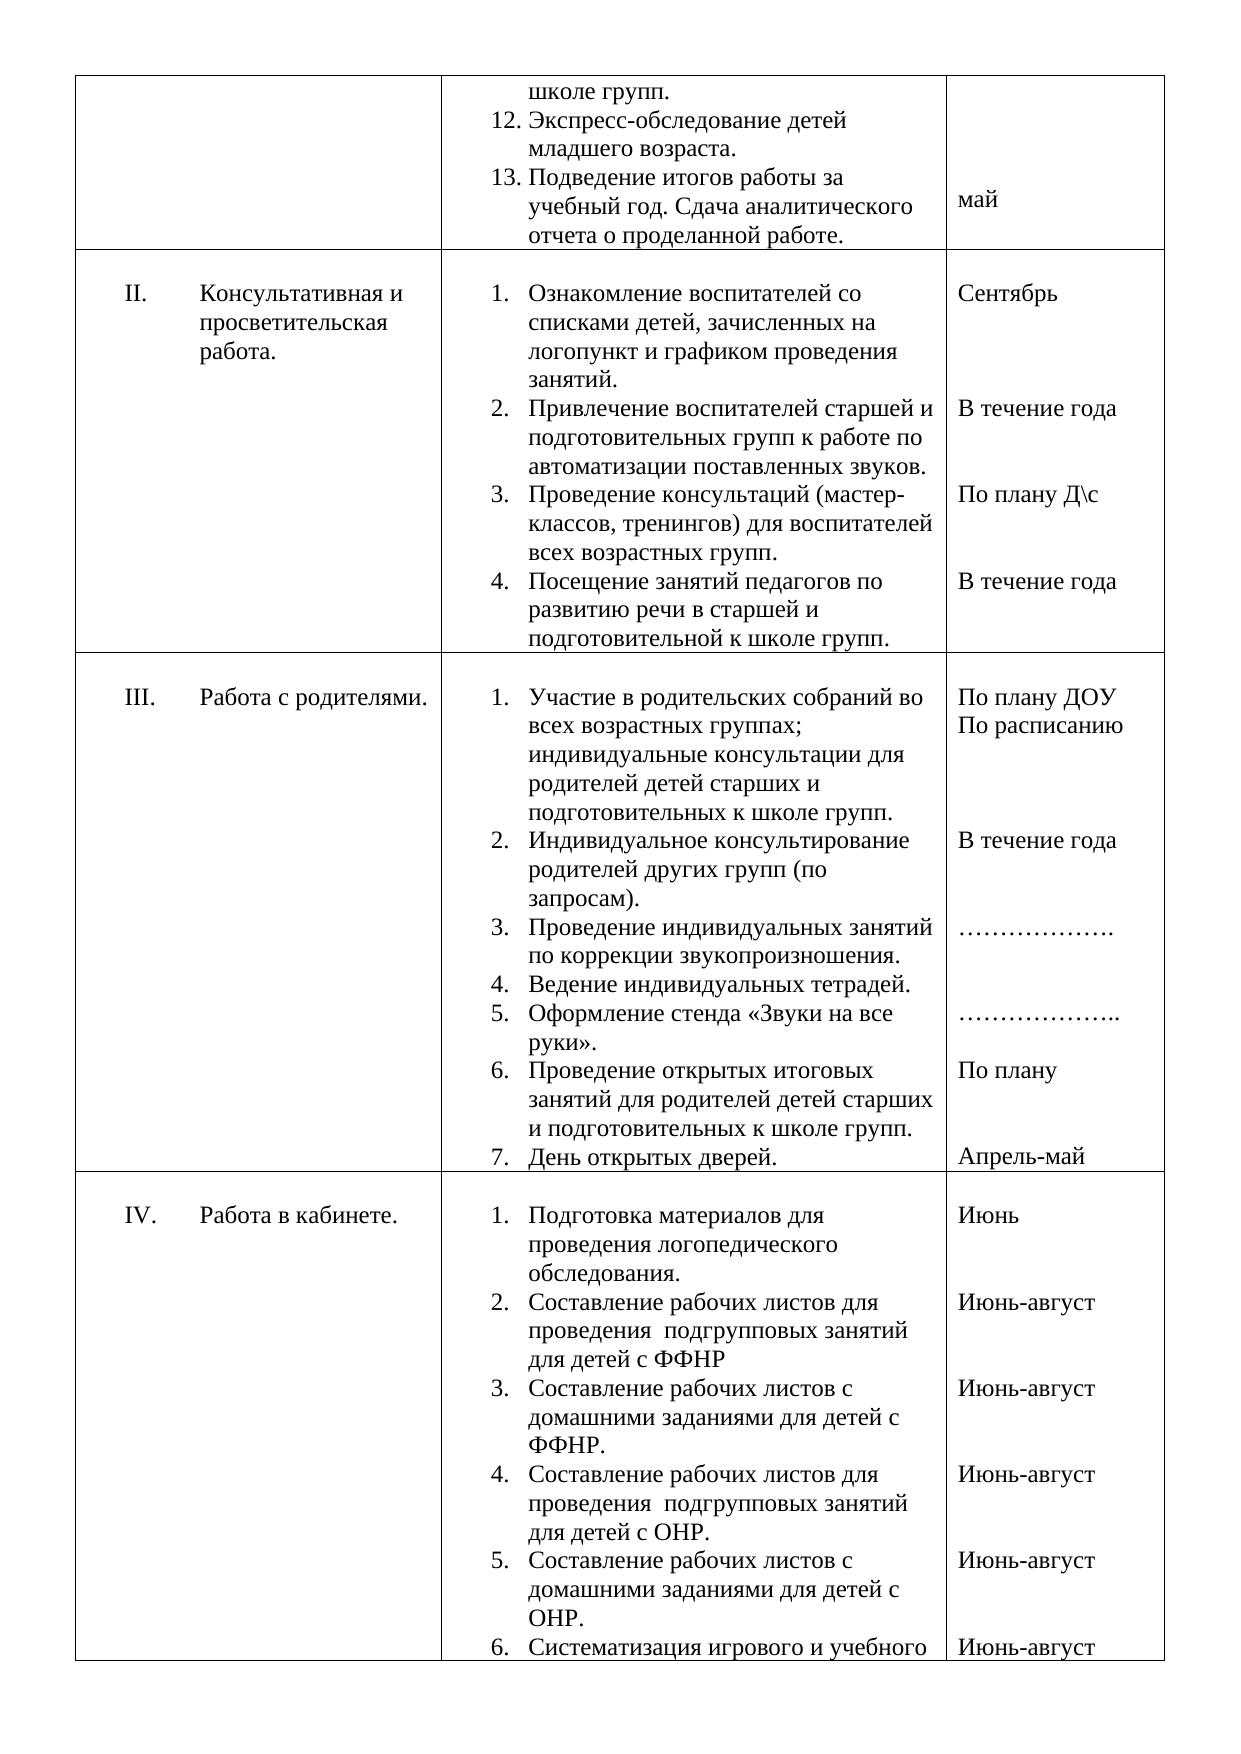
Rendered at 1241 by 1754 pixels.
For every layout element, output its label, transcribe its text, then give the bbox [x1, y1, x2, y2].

table_cell По плану ДОУ По расписанию В течение года ………………. ……………….. По плану Апрель-май [947, 653, 1164, 1171]
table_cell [947, 76, 1164, 248]
table_cell Ознакомление воспитателей со списками детей, зачисленных на логопункт и графиком проведения занятий. Привлечение воспитателей старшей и подготовительных групп к работе по автоматизации поставленных звуков. Проведение консультаций (мастер-классов, тренингов) для воспитателей всех возрастных групп. Посещение занятий педагогов по развитию речи в старшей и подготовительной к школе групп. [442, 250, 946, 652]
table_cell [76, 76, 441, 248]
table_cell Консультативная и просветительская работа. [76, 250, 441, 652]
table_cell Сентябрь В течение года По плану Д\с В течение года [947, 250, 1164, 652]
table_cell Работа в кабинете. [76, 1172, 441, 1660]
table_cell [442, 76, 946, 248]
table_cell Участие в родительских собраний во всех возрастных группах; индивидуальные консультации для родителей детей старших и подготовительных к школе групп. Индивидуальное консультирование родителей других групп (по запросам). Проведение индивидуальных занятий по коррекции звукопроизношения. Ведение индивидуальных тетрадей. Оформление стенда «Звуки на все руки». Проведение открытых итоговых занятий для родителей детей старших и подготовительных к школе групп. День открытых дверей. [442, 653, 946, 1171]
table_cell Работа с родителями. [76, 653, 441, 1171]
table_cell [442, 1172, 946, 1660]
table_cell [947, 1172, 1164, 1660]
